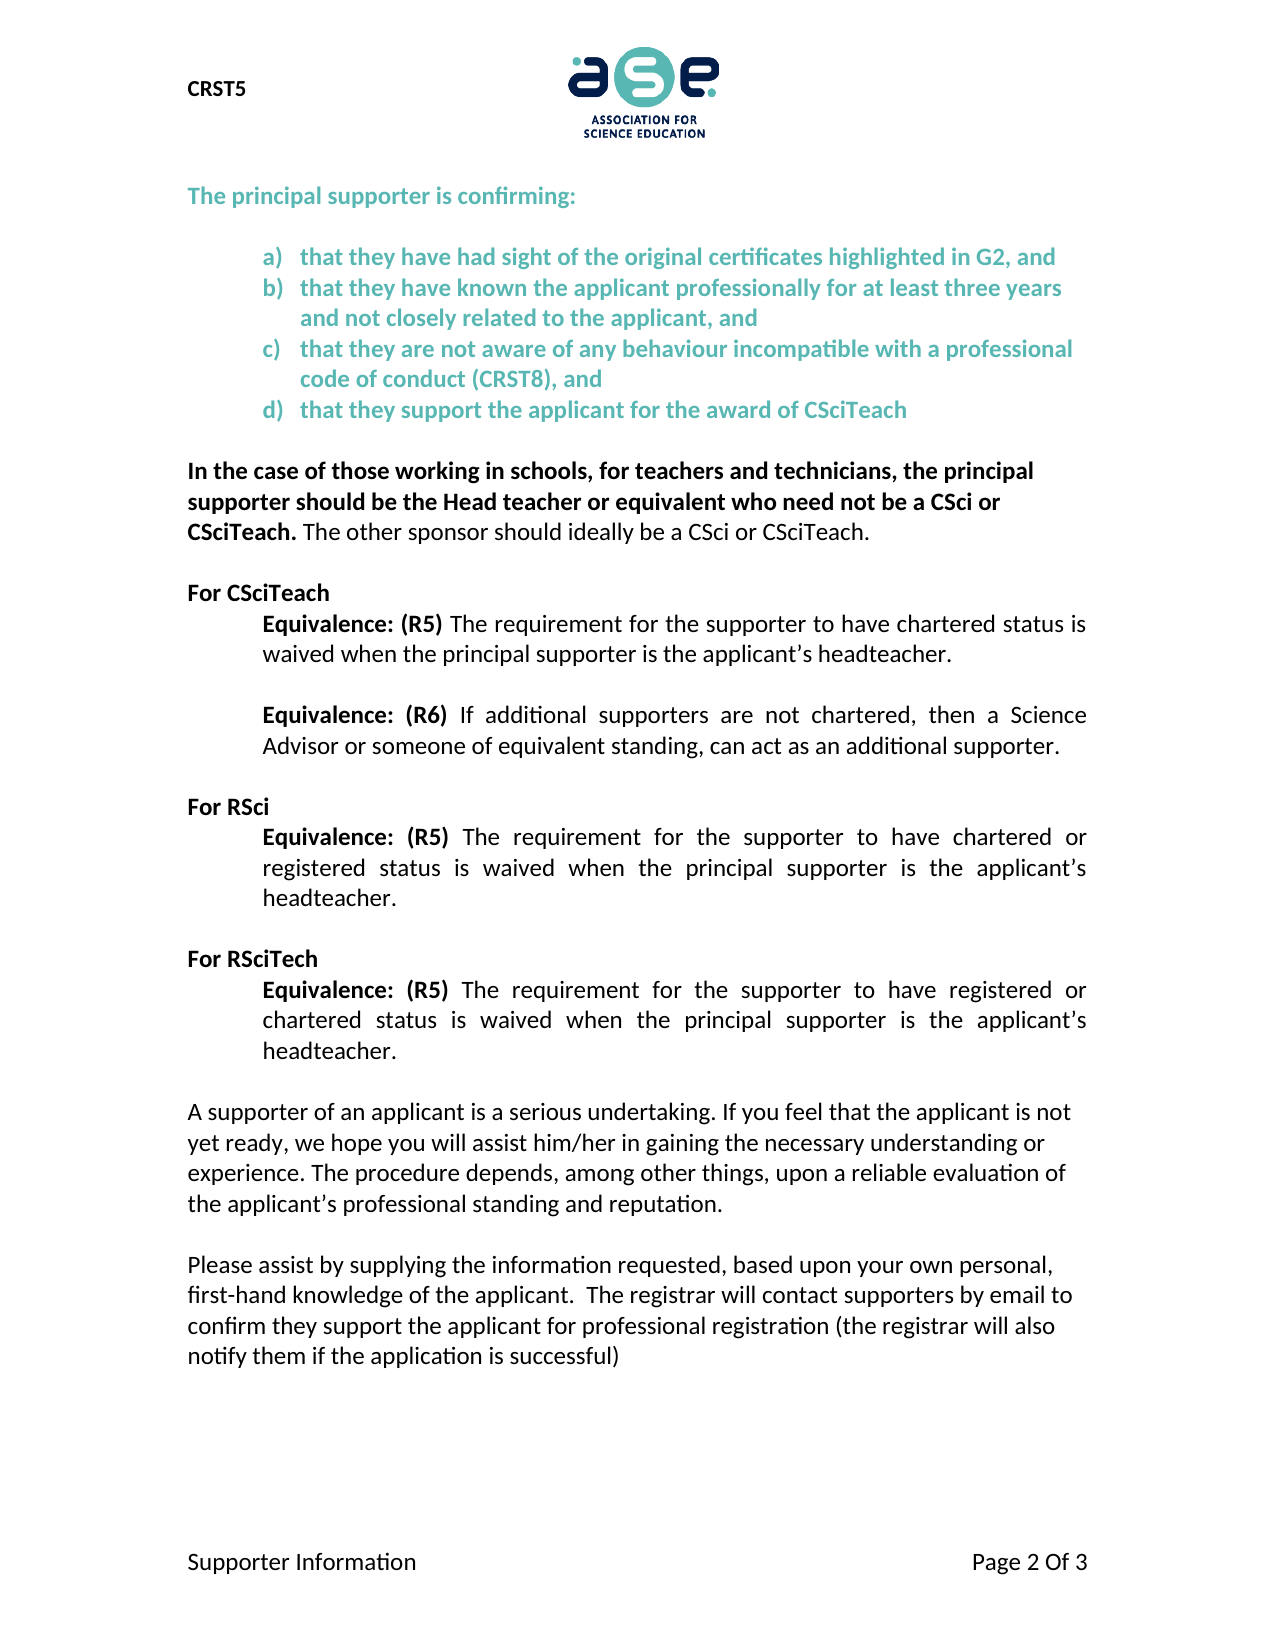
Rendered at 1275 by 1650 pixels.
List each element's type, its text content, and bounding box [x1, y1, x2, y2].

list that they are not aware of any behaviour incompatible with a professional code of conduct (CRST8), and [262, 333, 1087, 394]
picture [568, 47, 719, 138]
list that they have had sight of the original certificates highlighted in G2, and [262, 242, 1087, 272]
list that they have known the applicant professionally for at least three years and not closely related to the applicant, and [262, 272, 1087, 333]
list that they support the applicant for the award of CSciTeach [262, 394, 1087, 425]
text Equivalence: (R5) The requirement for the supporter to have registered or chartered status is waived when the principal supporter is the applicant’s headteacher. [262, 974, 1087, 1066]
text The principal supporter is confirming: [187, 181, 1087, 211]
text For RSciTech [187, 943, 1087, 974]
text Equivalence: (R6) If additional supporters are not chartered, then a Science Advisor or someone of equivalent standing, can act as an additional supporter. [262, 699, 1087, 760]
text A supporter of an applicant is a serious undertaking. If you feel that the applicant is not yet ready, we hope you will assist him/her in gaining the necessary understanding or experience. The procedure depends, among other things, upon a reliable evaluation of the applicant’s professional standing and reputation. [187, 1096, 1087, 1218]
text Equivalence: (R5) The requirement for the supporter to have chartered or registered status is waived when the principal supporter is the applicant’s headteacher. [262, 821, 1087, 913]
text Please assist by supplying the information requested, based upon your own personal, first-hand knowledge of the applicant. The registrar will contact supporters by email to confirm they support the applicant for professional registration (the registrar will also notify them if the application is successful) [187, 1249, 1087, 1371]
text In the case of those working in schools, for teachers and technicians, the principal supporter should be the Head teacher or equivalent who need not be a CSci or CSciTeach. The other sponsor should ideally be a CSci or CSciTeach. [187, 455, 1087, 547]
text For RSci [187, 791, 1087, 821]
text Equivalence: (R5) The requirement for the supporter to have chartered status is waived when the principal supporter is the applicant’s headteacher. [262, 608, 1087, 669]
text For CSciTeach [187, 577, 1087, 608]
